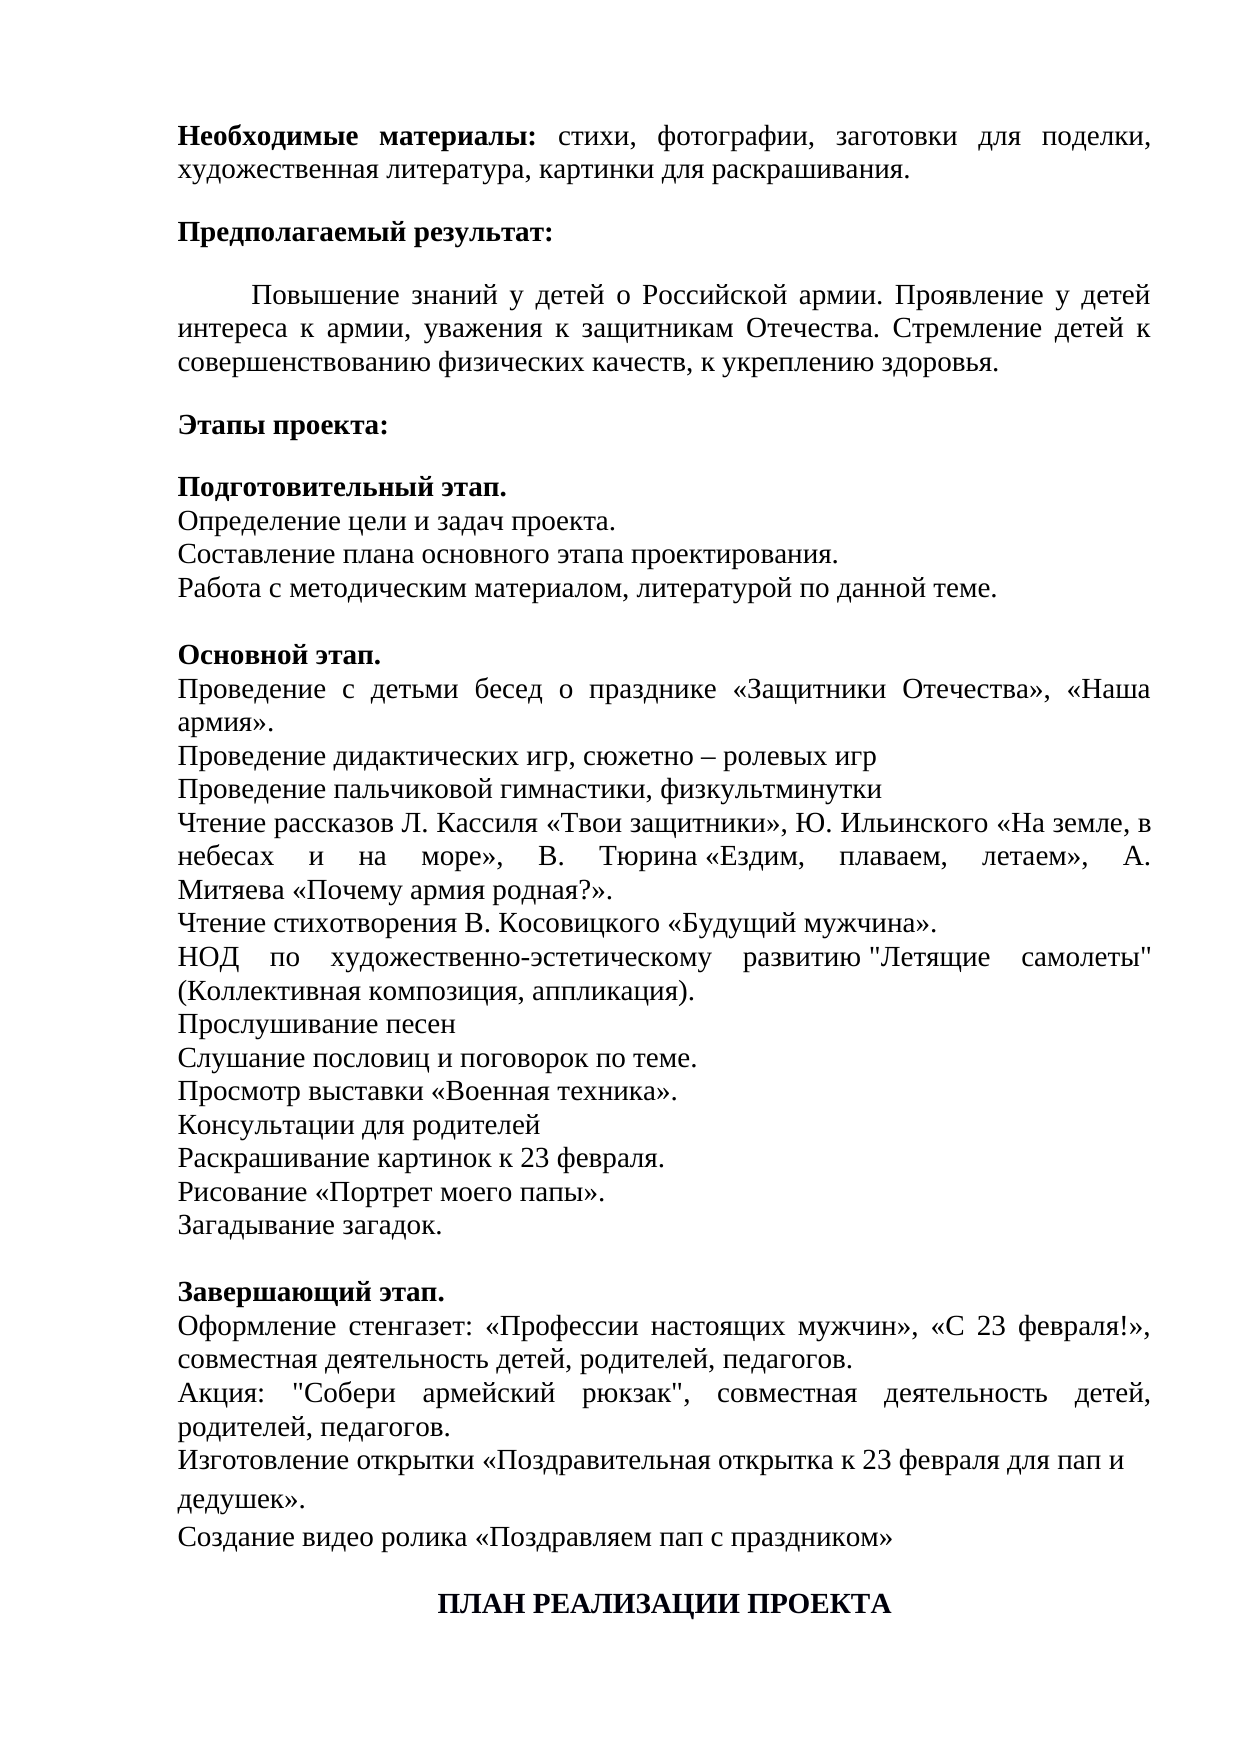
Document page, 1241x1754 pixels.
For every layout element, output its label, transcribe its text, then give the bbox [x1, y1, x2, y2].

text ПЛАН РЕАЛИЗАЦИИ ПРОЕКТА [177, 1586, 1152, 1620]
text Загадывание загадок. [177, 1207, 1152, 1241]
text Необходимые материалы: стихи, фотографии, заготовки для поделки, художественная литература, картинки для раскрашивания. [177, 118, 1152, 185]
text Работа с методическим материалом, литературой по данной теме. [177, 570, 1152, 604]
text Составление плана основного этапа проектирования. [177, 537, 1152, 570]
text Рисование «Портрет моего папы». [177, 1174, 1152, 1207]
text Изготовление открытки «Поздравительная открытка к 23 февраля для пап и дедушек». [177, 1442, 1152, 1514]
text Подготовительный этап. [177, 469, 1152, 503]
text Консультации для родителей [177, 1107, 1152, 1140]
text НОД по художественно-эстетическому развитию "Летящие самолеты" (Коллективная композиция, аппликация). [177, 939, 1152, 1006]
text Завершающий этап. [177, 1274, 1152, 1308]
text Проведение пальчиковой гимнастики, физкультминутки [177, 771, 1152, 805]
text Слушание пословиц и поговорок по теме. [177, 1040, 1152, 1073]
text Определение цели и задач проекта. [177, 503, 1152, 537]
text Раскрашивание картинок к 23 февраля. [177, 1140, 1152, 1174]
text Предполагаемый результат: [177, 214, 1152, 248]
text Прослушивание песен [177, 1006, 1152, 1040]
text Повышение знаний у детей о Российской армии. Проявление у детей интереса к армии, уважения к защитникам Отечества. Стремление детей к совершенствованию физических качеств, к укреплению здоровья. [177, 277, 1152, 378]
text Проведение дидактических игр, сюжетно – ролевых игр [177, 738, 1152, 771]
text Создание видео ролика «Поздравляем пап с праздником» [177, 1519, 1152, 1553]
text Акция: "Собери армейский рюкзак", совместная деятельность детей, родителей, педагогов. [177, 1375, 1152, 1442]
text Проведение с детьми бесед о празднике «Защитники Отечества», «Наша армия». [177, 671, 1152, 738]
text Основной этап. [177, 637, 1152, 671]
text Чтение стихотворения В. Косовицкого «Будущий мужчина». [177, 906, 1152, 939]
text Чтение рассказов Л. Кассиля «Твои защитники», Ю. Ильинского «На земле, в небесах и на море», В. Тюрина «Ездим, плаваем, летаем», А. Митяева «Почему армия родная?». [177, 805, 1152, 906]
text Просмотр выставки «Военная техника». [177, 1073, 1152, 1107]
text Оформление стенгазет: «Профессии настоящих мужчин», «С 23 февраля!», совместная деятельность детей, родителей, педагогов. [177, 1308, 1152, 1375]
text Этапы проекта: [177, 407, 1152, 440]
